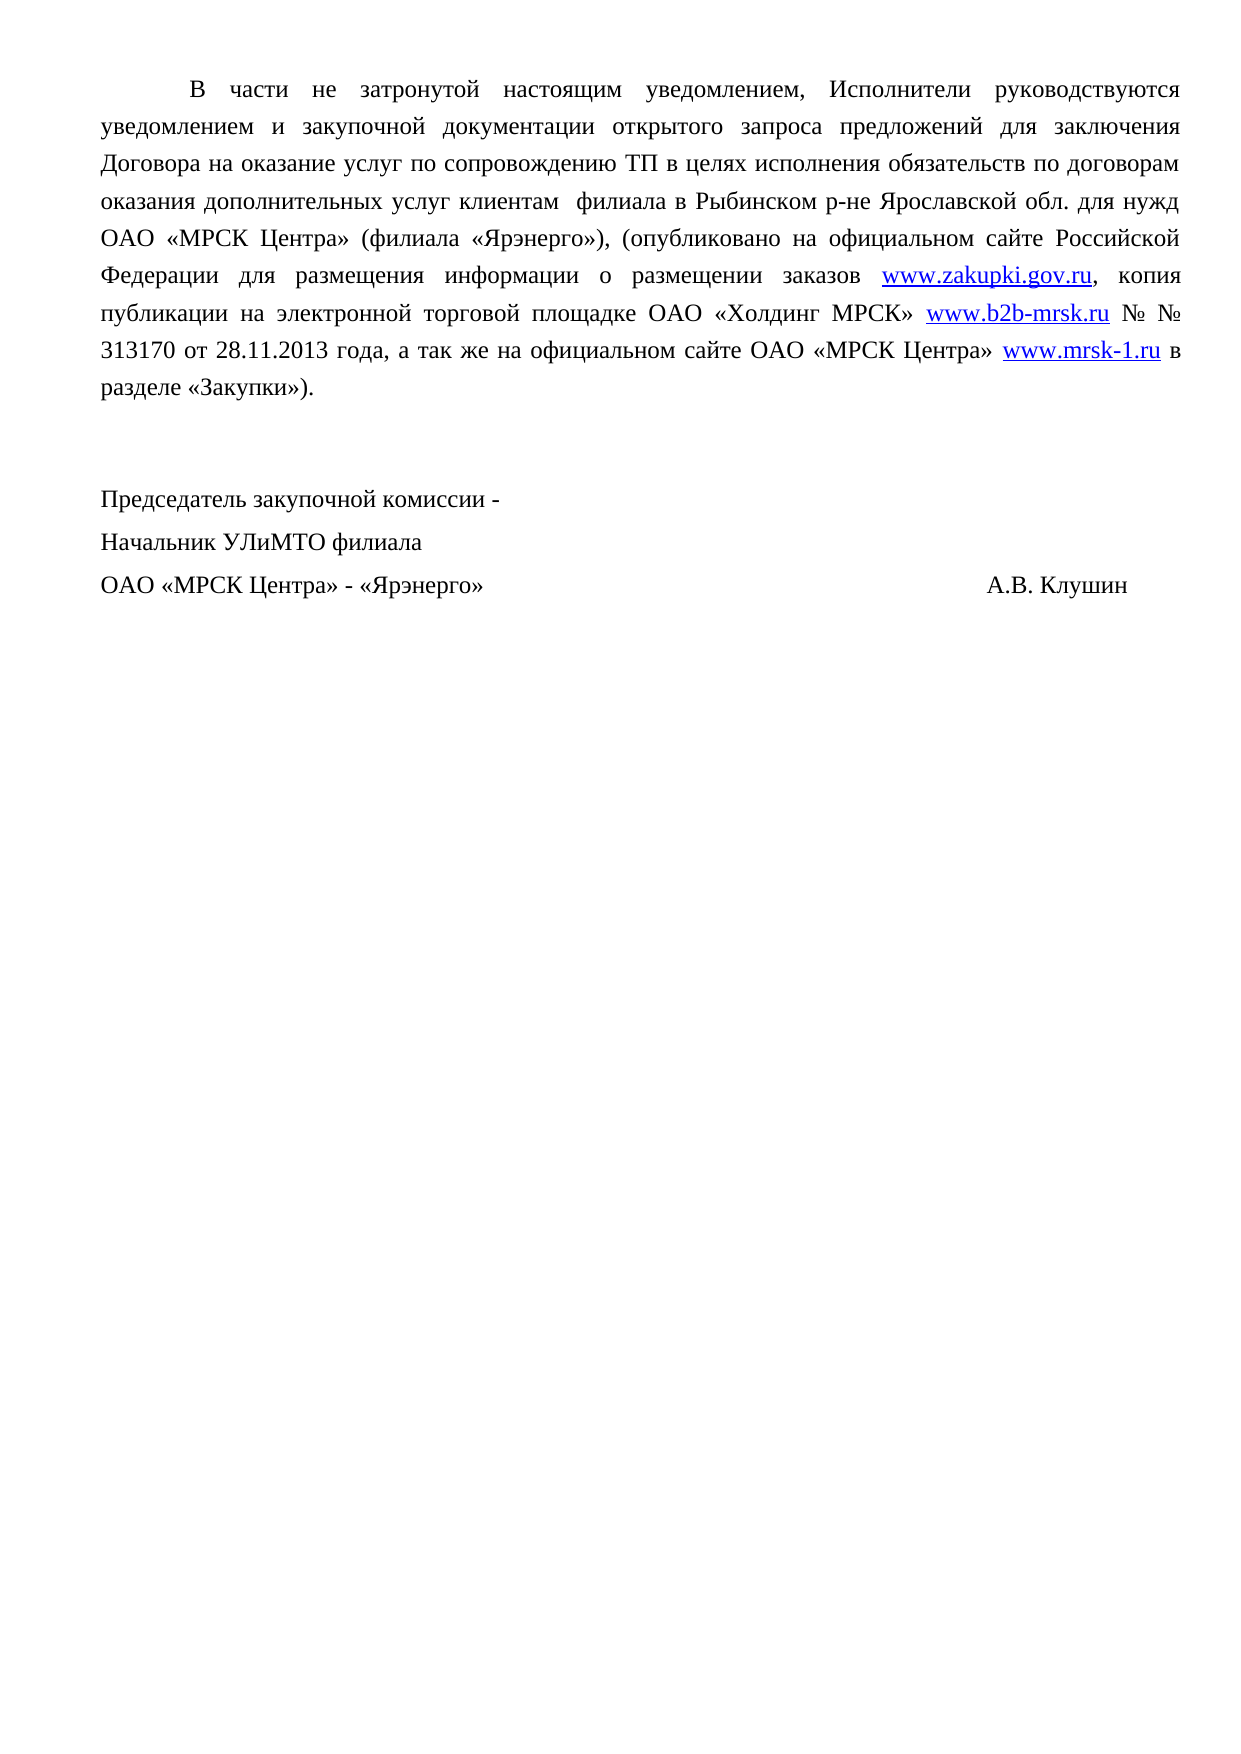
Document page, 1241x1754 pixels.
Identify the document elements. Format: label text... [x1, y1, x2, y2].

text Председатель закупочной комиссии - [100, 484, 1181, 513]
text ОАО «МРСК Центра» - «Ярэнерго» А.В. Клушин [100, 570, 1181, 599]
text Начальник УЛиМТО филиала [100, 527, 1181, 556]
text В части не затронутой настоящим уведомлением, Исполнители руководствуются уведомлением и закупочной документации открытого запроса предложений для заключения Договора на оказание услуг по сопровождению ТП в целях исполнения обязательств по договорам оказания дополнительных услуг клиентам филиала в Рыбинском р-не Ярославской обл. для нужд ОАО «МРСК Центра» (филиала «Ярэнерго»), (опубликовано на официальном сайте Российской Федерации для размещения информации о размещении заказов www.zakupki.gov.ru, копия публикации на электронной торговой площадке ОАО «Холдинг МРСК» www.b2b-mrsk.ru № № 313170 от 28.11.2013 года, а так же на официальном сайте ОАО «МРСК Центра» www.mrsk-1.ru в разделе «Закупки»). [100, 74, 1181, 401]
